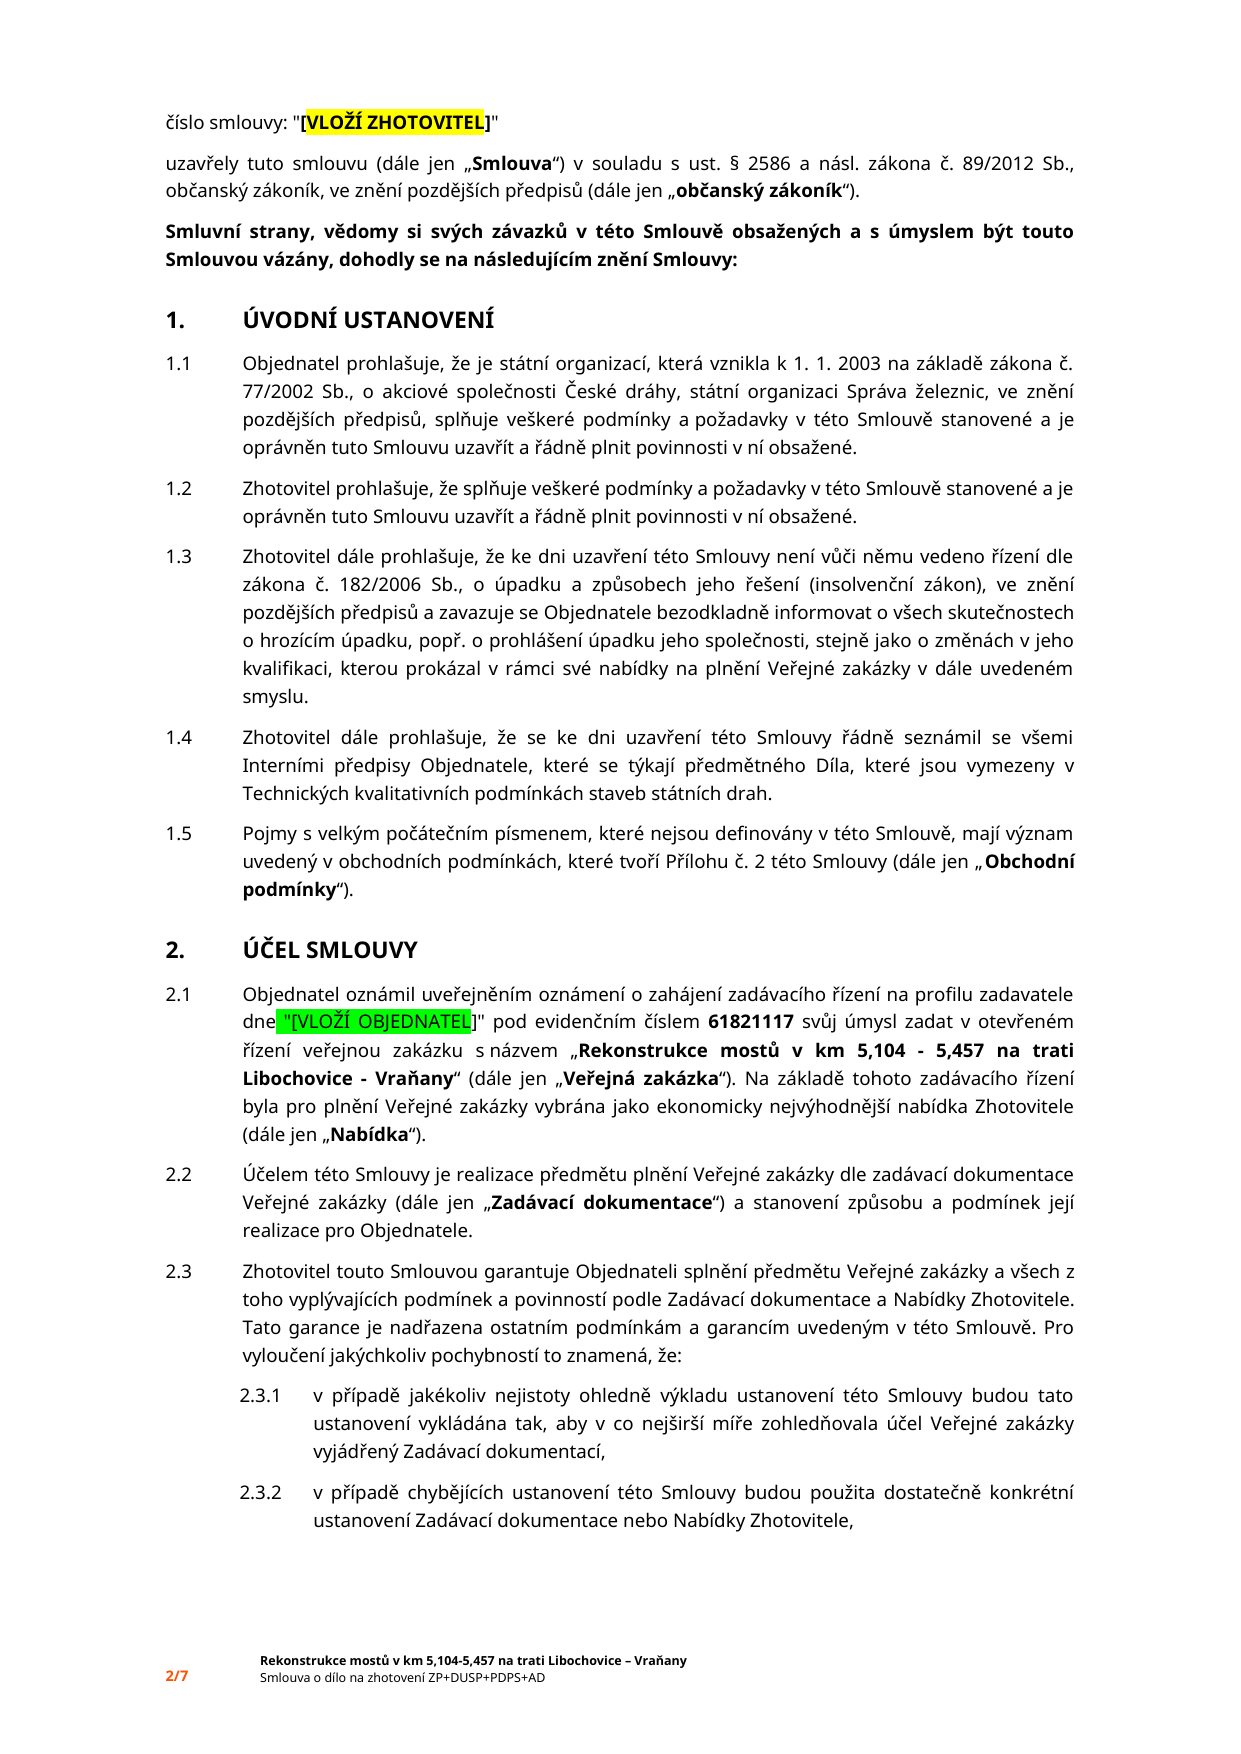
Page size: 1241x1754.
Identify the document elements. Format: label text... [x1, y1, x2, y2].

text Objednatel oznámil uveřejněním oznámení o zahájení zadávacího řízení na profilu zadavatele dne "[VLOŽÍ OBJEDNATEL]" pod evidenčním číslem 61821117 svůj úmysl zadat v otevřeném řízení veřejnou zakázku s názvem „Rekonstrukce mostů v km 5,104 - 5,457 na trati Libochovice - Vraňany“ (dále jen „Veřejná zakázka“). Na základě tohoto zadávacího řízení byla pro plnění Veřejné zakázky vybrána jako ekonomicky nejvýhodnější nabídka Zhotovitele (dále jen „Nabídka“). [165, 981, 1075, 1146]
text Zhotovitel dále prohlašuje, že se ke dni uzavření této Smlouvy řádně seznámil se všemi Interními předpisy Objednatele, které se týkají předmětného Díla, které jsou vymezeny v Technických kvalitativních podmínkách staveb státních drah. [165, 724, 1075, 806]
text Pojmy s velkým počátečním písmenem, které nejsou definovány v této Smlouvě, mají význam uvedený v obchodních podmínkách, které tvoří Přílohu č. 2 této Smlouvy (dále jen „Obchodní podmínky“). [165, 821, 1075, 902]
text Zhotovitel prohlašuje, že splňuje veškeré podmínky a požadavky v této Smlouvě stanovené a je oprávněn tuto Smlouvu uzavřít a řádně plnit povinnosti v ní obsažené. [165, 475, 1075, 528]
text v případě chybějících ustanovení této Smlouvy budou použita dostatečně konkrétní ustanovení Zadávací dokumentace nebo Nabídky Zhotovitele, [239, 1479, 1075, 1533]
text Smluvní strany, vědomy si svých závazků v této Smlouvě obsažených a s úmyslem být touto Smlouvou vázány, dohodly se na následujícím znění Smlouvy: [165, 218, 1075, 272]
text Zhotovitel dále prohlašuje, že ke dni uzavření této Smlouvy není vůči němu vedeno řízení dle zákona č. 182/2006 Sb., o úpadku a způsobech jeho řešení (insolvenční zákon), ve znění pozdějších předpisů a zavazuje se Objednatele bezodkladně informovat o všech skutečnostech o hrozícím úpadku, popř. o prohlášení úpadku jeho společnosti, stejně jako o změnách v jeho kvalifikaci, kterou prokázal v rámci své nabídky na plnění Veřejné zakázky v dále uvedeném smyslu. [165, 543, 1075, 709]
text ÚČEL SMLOUVY [165, 934, 1075, 965]
text Zhotovitel touto Smlouvou garantuje Objednateli splnění předmětu Veřejné zakázky a všech z toho vyplývajících podmínek a povinností podle Zadávací dokumentace a Nabídky Zhotovitele. Tato garance je nadřazena ostatním podmínkám a garancím uvedeným v této Smlouvě. Pro vyloučení jakýchkoliv pochybností to znamená, že: [165, 1258, 1075, 1368]
text číslo smlouvy: "[VLOŽÍ ZHOTOVITEL]" [165, 109, 306, 135]
text v případě jakékoliv nejistoty ohledně výkladu ustanovení této Smlouvy budou tato ustanovení vykládána tak, aby v co nejširší míře zohledňovala účel Veřejné zakázky vyjádřený Zadávací dokumentací, [239, 1383, 1075, 1464]
text uzavřely tuto smlouvu (dále jen „Smlouva“) v souladu s ust. § 2586 a násl. zákona č. 89/2012 Sb., občanský zákoník, ve znění pozdějších předpisů (dále jen „občanský zákoník“). [165, 150, 1075, 203]
text Objednatel prohlašuje, že je státní organizací, která vznikla k 1. 1. 2003 na základě zákona č. 77/2002 Sb., o akciové společnosti České dráhy, státní organizaci Správa železnic, ve znění pozdějších předpisů, splňuje veškeré podmínky a požadavky v této Smlouvě stanovené a je oprávněn tuto Smlouvu uzavřít a řádně plnit povinnosti v ní obsažené. [165, 350, 1075, 460]
text číslo smlouvy: "[VLOŽÍ ZHOTOVITEL]" [484, 109, 1075, 135]
text Účelem této Smlouvy je realizace předmětu plnění Veřejné zakázky dle zadávací dokumentace Veřejné zakázky (dále jen „Zadávací dokumentace“) a stanovení způsobu a podmínek její realizace pro Objednatele. [165, 1161, 1075, 1243]
text ÚVODNÍ USTANOVENÍ [165, 303, 1075, 335]
